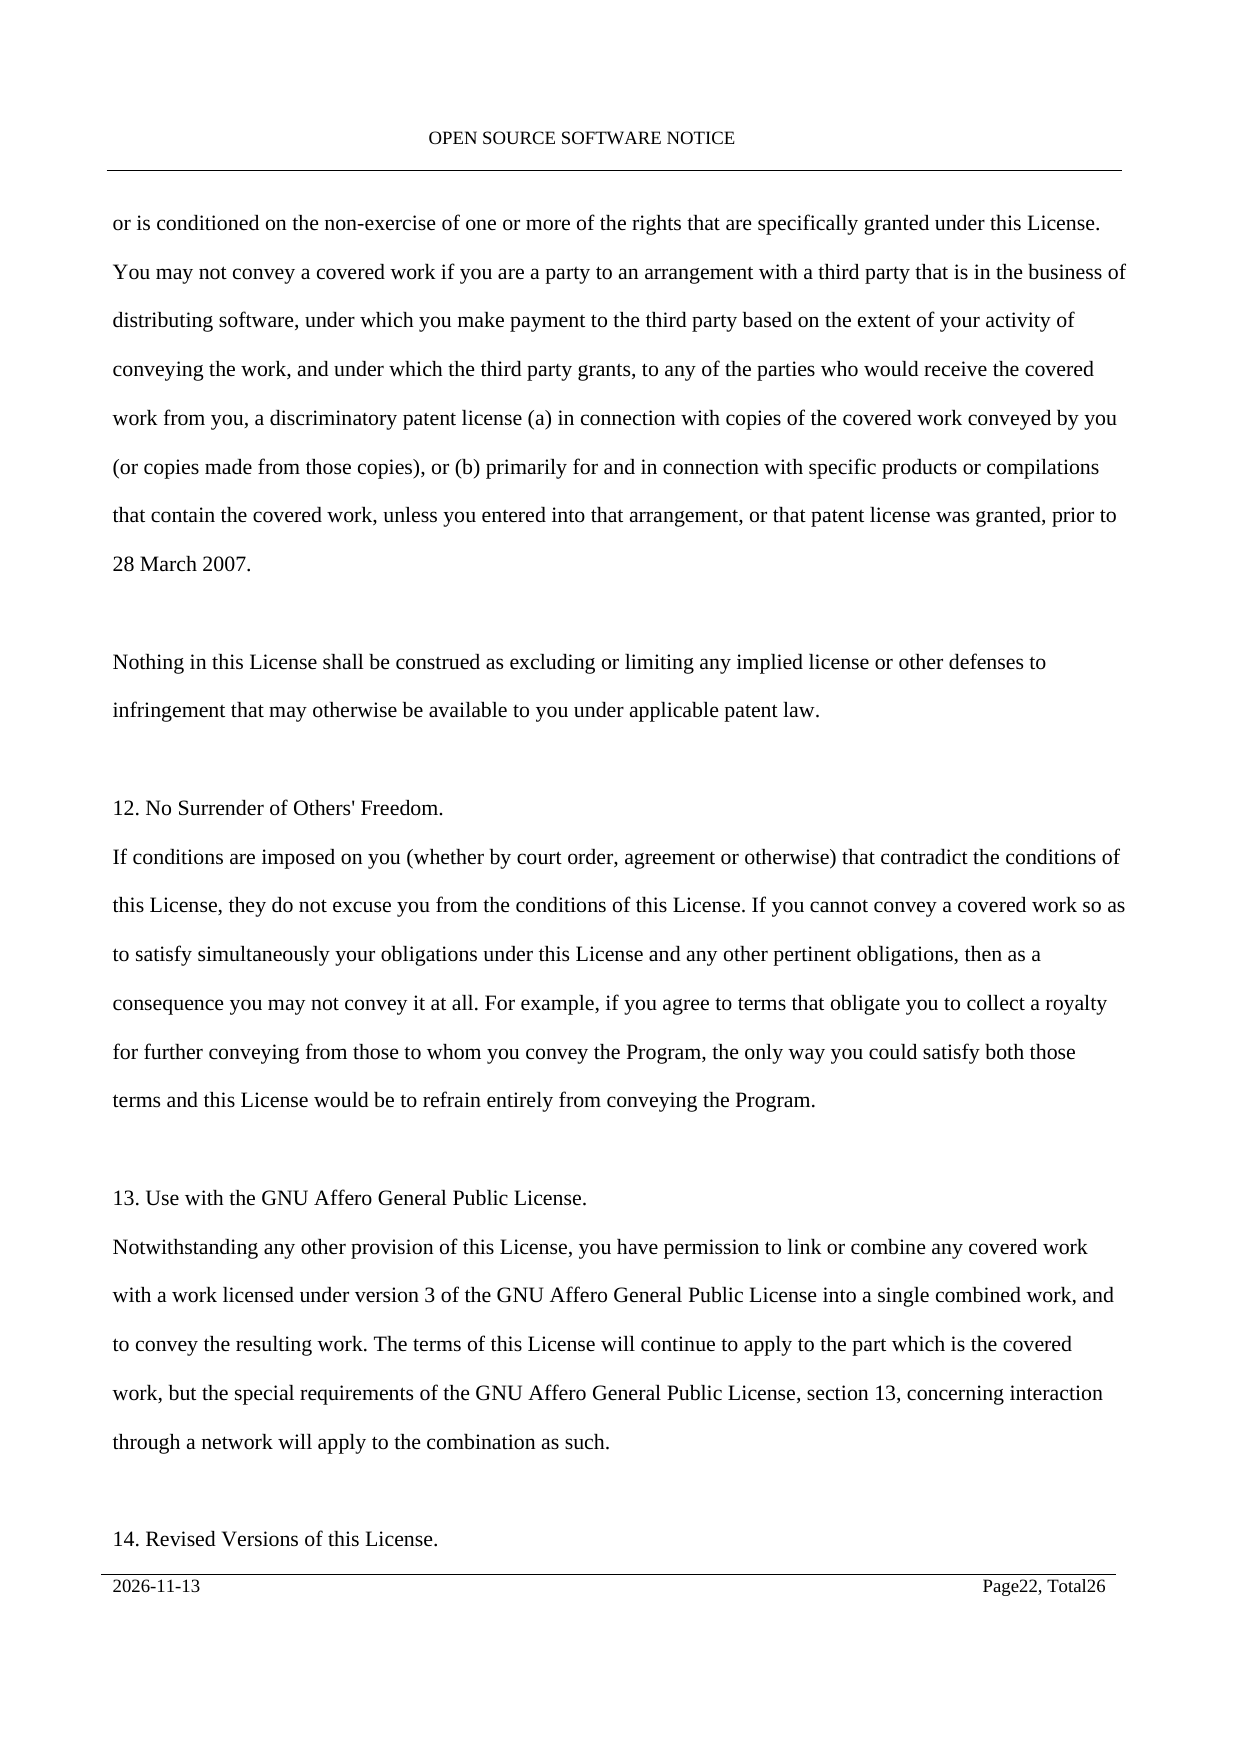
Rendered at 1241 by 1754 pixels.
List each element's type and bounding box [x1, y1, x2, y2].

text [112, 206, 1128, 1555]
